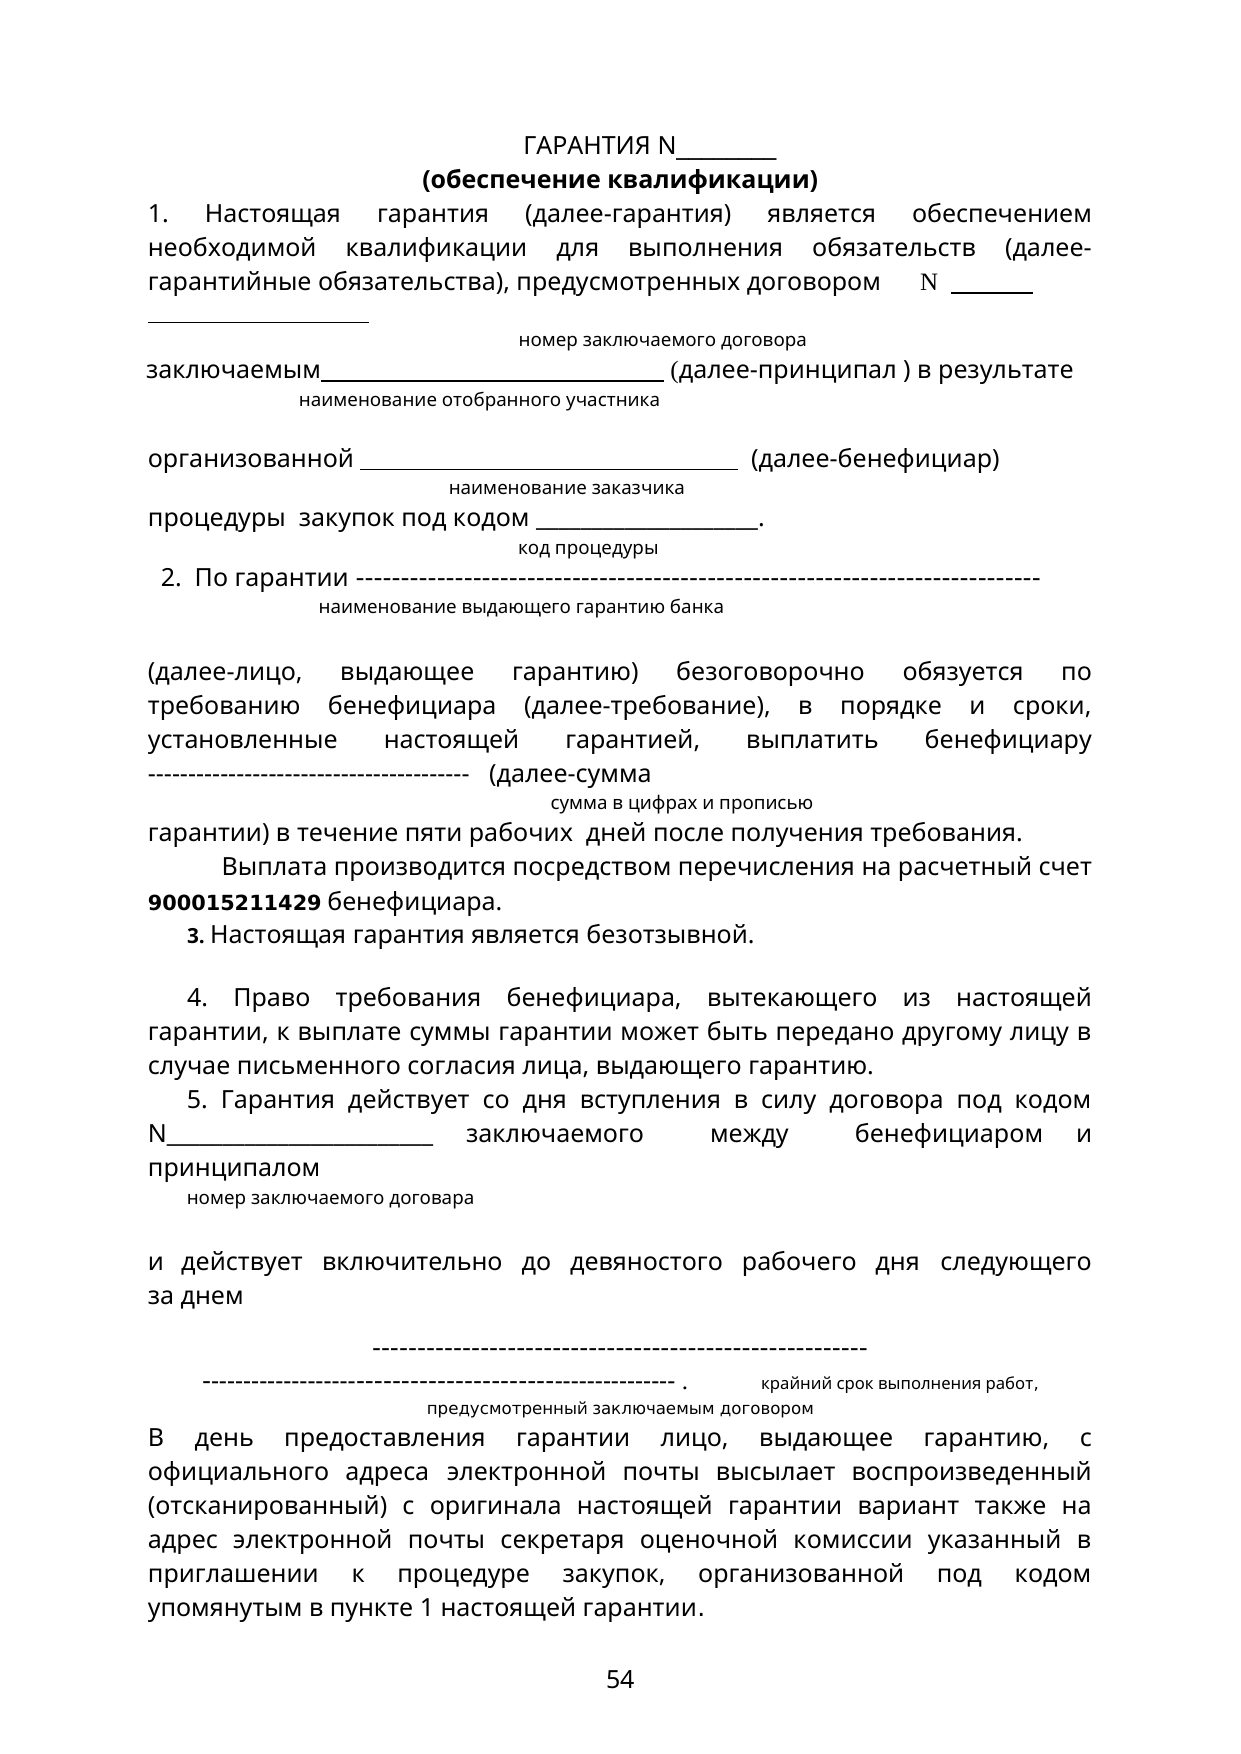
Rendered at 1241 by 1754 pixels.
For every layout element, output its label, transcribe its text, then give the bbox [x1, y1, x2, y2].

text В день предоставления гарантии лицо, выдающее гарантию, с официального адреса электронной почты высылает воспроизведенный (отсканированный) с оригинала настоящей гарантии вариант также на адрес электронной почты секретаря оценочной комиссии указанный в приглашении к процедуре закупок, организованной под кодом упомянутым в пункте 1 настоящей гарантии. [148, 1419, 1092, 1624]
text Выплата производится посредством перечисления на расчетный счет 900015211429 бенефициара. [148, 849, 1092, 917]
text процедуры закупок под кодом ____________________. [148, 500, 1092, 534]
text и действует включительно до девяностого рабочего дня следующего за днем [148, 1244, 1092, 1312]
text организованной (далее-бенефициар) [148, 440, 1092, 474]
text сумма в цифрах и прописью [148, 789, 1092, 815]
text ГАРАНТИЯ N________ [148, 128, 1092, 162]
text код процедуры [148, 534, 1092, 559]
text наименование выдающего гарантию банка [148, 594, 1092, 619]
text 2. По гарантии ---------------------------------------------------------------------------- [148, 559, 1092, 594]
text (далее-лицо, выдающее гарантию) безоговорочно обязуется по требованию бенефициара (далее-требование), в порядке и сроки, установленные настоящей гарантией, выплатить бенефициару ---------------------------------------- (далее-сумма [148, 653, 1092, 789]
text 1. Настоящая гарантия (далее-гарантия) является обеспечением необходимой квалификации для выполнения обязательств (далее-гарантийные обязательства), предусмотренных договором N [148, 196, 1092, 327]
text номер заключаемого договора [133, 327, 1092, 352]
text наименование заказчика [281, 474, 1092, 500]
text 3. Настоящая гарантия является безотзывной. [148, 917, 1092, 951]
text (обеспечение квалификации) [207, 162, 1034, 196]
text номер заключаемого договара [148, 1184, 1092, 1209]
text заключаемым (далее-принципал ) в результате [133, 352, 1092, 386]
text наименование отобранного участника [133, 386, 1092, 412]
text --------------------------------------------------------------------------------------------------------------- . крайний срок выполнения работ, предусмотренный заключаемым договором [148, 1334, 1092, 1419]
text 5. Гарантия действует со дня вступления в силу договора под кодом N________________________ заключаемого между бенефициаром и принципалом [148, 1082, 1092, 1184]
text гарантии) в течение пяти рабочих дней после получения требования. [148, 815, 1092, 849]
text 4. Право требования бенефициара, вытекающего из настоящей гарантии, к выплате суммы гарантии может быть передано другому лицу в случае письменного согласия лица, выдающего гарантию. [148, 980, 1092, 1082]
